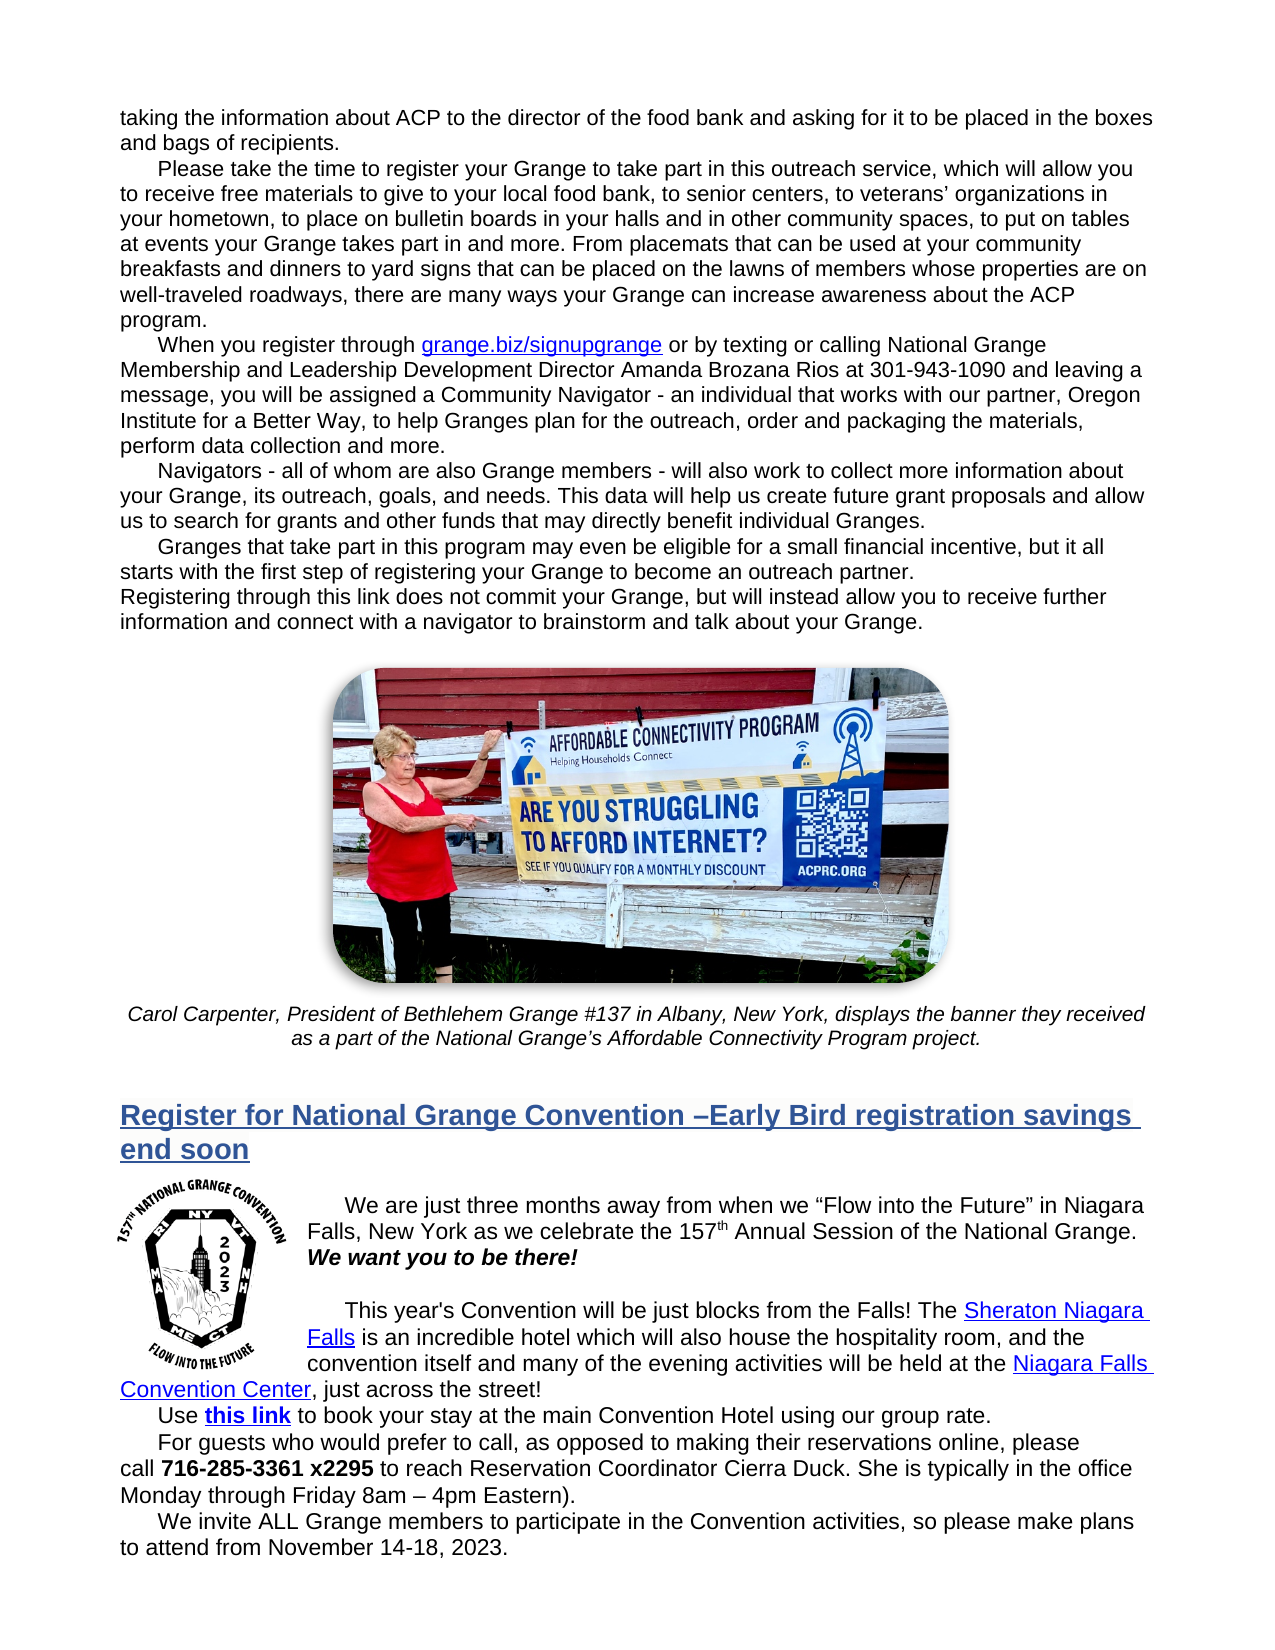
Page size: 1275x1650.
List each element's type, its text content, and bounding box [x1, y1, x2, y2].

text Carol Carpenter, President of Bethlehem Grange #137 in Albany, New York, displays the banner they received as a part of the National Grange’s Affordable Connectivity Program project. [120, 1001, 1155, 1049]
text Please take the time to register your Grange to take part in this outreach service, which will allow you to receive free materials to give to your local food bank, to senior centers, to veterans’ organizations in your hometown, to place on bulletin boards in your halls and in other community spaces, to put on tables at events your Grange takes part in and more. From placemats that can be used at your community breakfasts and dinners to yard signs that can be placed on the lawns of members whose properties are on well-traveled roadways, there are many ways your Grange can increase awareness about the ACP program. [120, 155, 1155, 332]
picture [114, 1176, 289, 1372]
text This year's Convention will be just blocks from the Falls! The Sheraton Niagara Falls is an incredible hotel which will also house the hospitality room, and the convention itself and many of the evening activities will be held at the Niagara Falls Convention Center, just across the street! [120, 1297, 1155, 1402]
text Navigators - all of whom are also Grange members - will also work to collect more information about your Grange, its outreach, goals, and needs. This data will help us create future grant proposals and allow us to search for grants and other funds that may directly benefit individual Granges. [120, 458, 1155, 533]
picture [333, 667, 949, 983]
text We are just three months away from when we “Flow into the Future” in Niagara Falls, New York as we celebrate the 157th Annual Session of the National Grange. We want you to be there! [289, 1192, 1155, 1271]
text When you register through grange.biz/signupgrange or by texting or calling National Grange Membership and Leadership Development Director Amanda Brozana Rios at 301-943-1090 and leaving a message, you will be assigned a Community Navigator - an individual that works with our partner, Oregon Institute for a Better Way, to help Granges plan for the outreach, order and packaging the materials, perform data collection and more. [120, 332, 1155, 458]
text Granges that take part in this program may even be eligible for a small financial incentive, but it all starts with the first step of registering your Grange to become an outreach partner. [120, 533, 1155, 584]
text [120, 105, 1155, 155]
text Use this link to book your stay at the main Convention Hotel using our group rate. [120, 1402, 1155, 1429]
text We invite ALL Grange members to participate in the Convention activities, so please make plans to attend from November 14-18, 2023. [120, 1508, 1155, 1561]
text Registering through this link does not commit your Grange, but will instead allow you to receive further information and connect with a navigator to brainstorm and talk about your Grange. [120, 584, 1155, 634]
text For guests who would prefer to call, as opposed to making their reservations online, please call 716-285-3361 x2295 to reach Reservation Coordinator Cierra Duck. She is typically in the office Monday through Friday 8am – 4pm Eastern). [120, 1429, 1155, 1508]
subtitle Register for National Grange Convention –Early Bird registration savings end soon [249, 1098, 1155, 1165]
